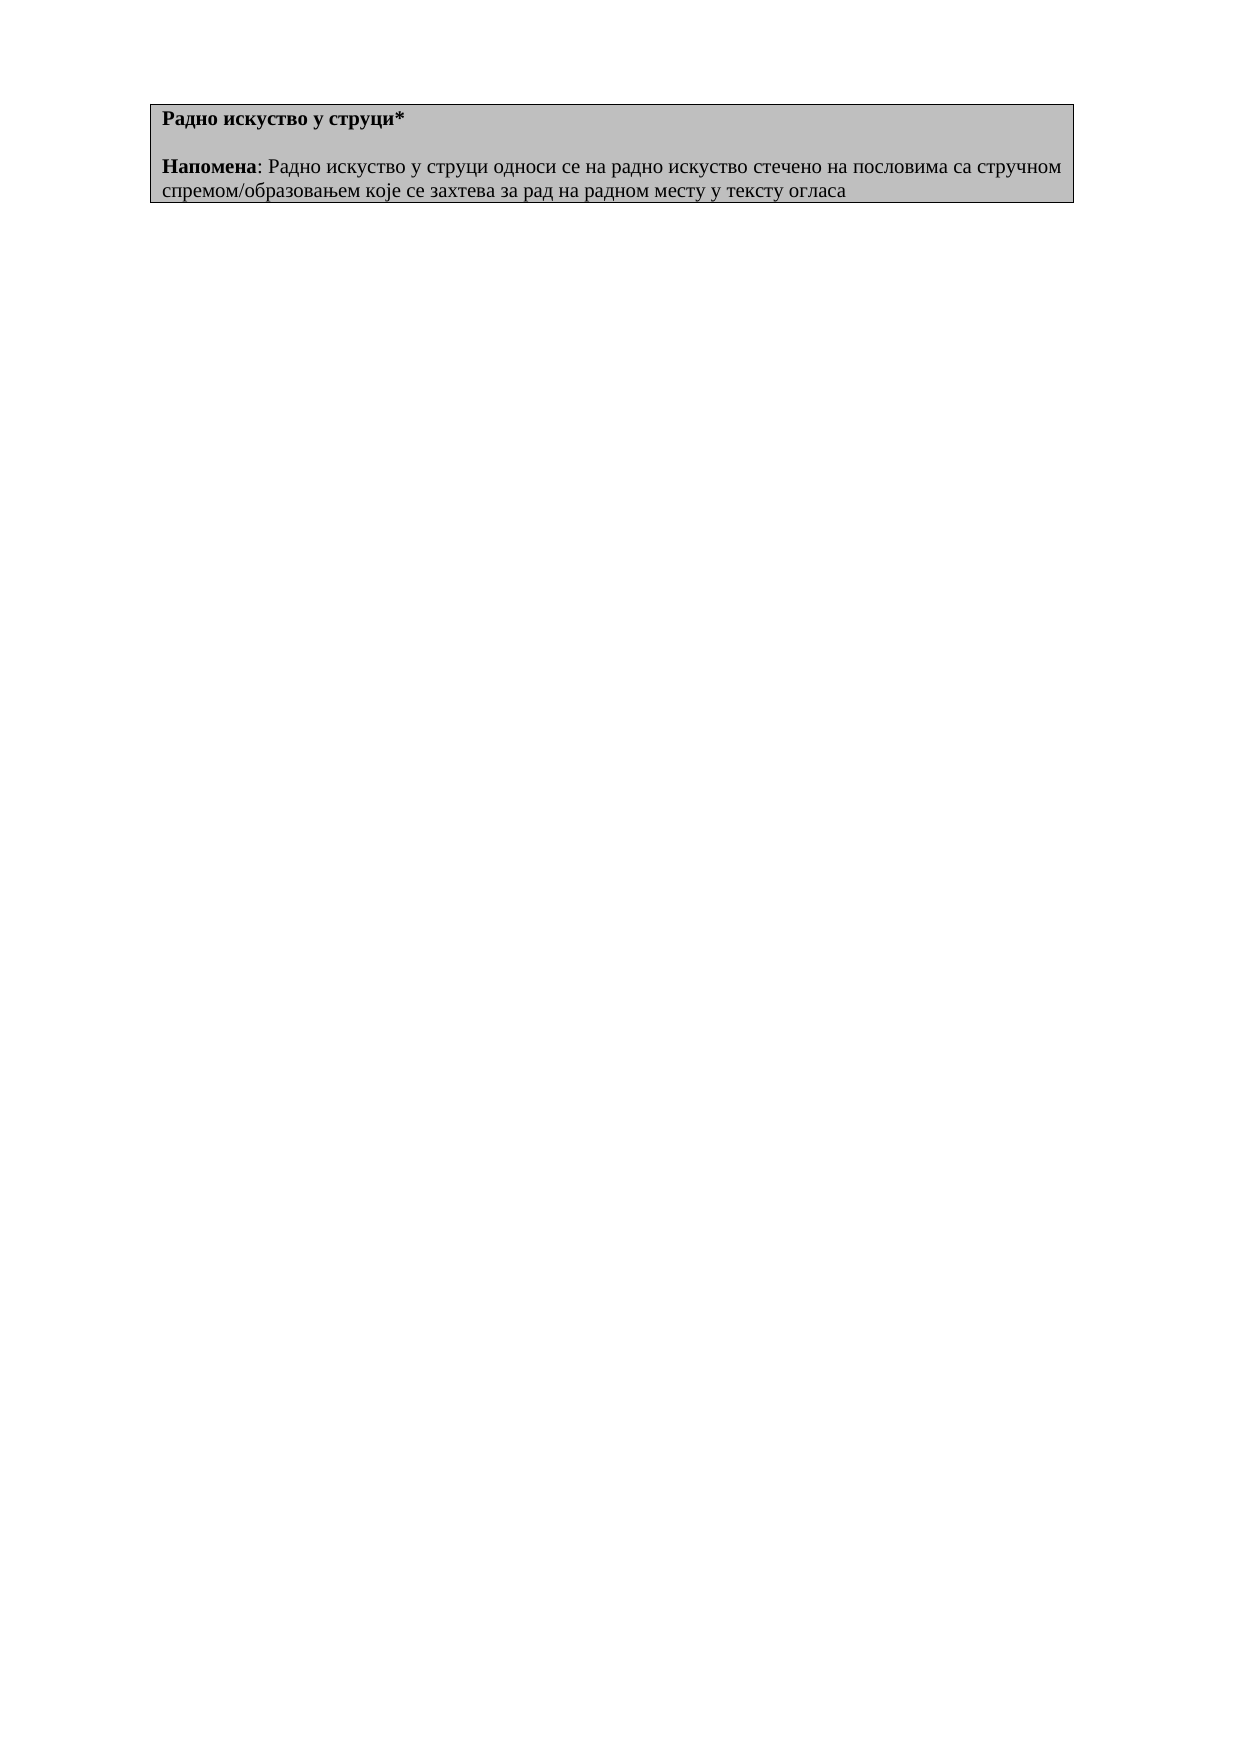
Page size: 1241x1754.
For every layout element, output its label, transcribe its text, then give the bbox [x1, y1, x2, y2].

table_header Радно искуство у струци* Напомена: Радно искуство у струци односи се на радно искуство стечено на пословима са стручном спремом/образовањем које се захтева за рад на радном месту у тексту огласа [151, 105, 1073, 202]
